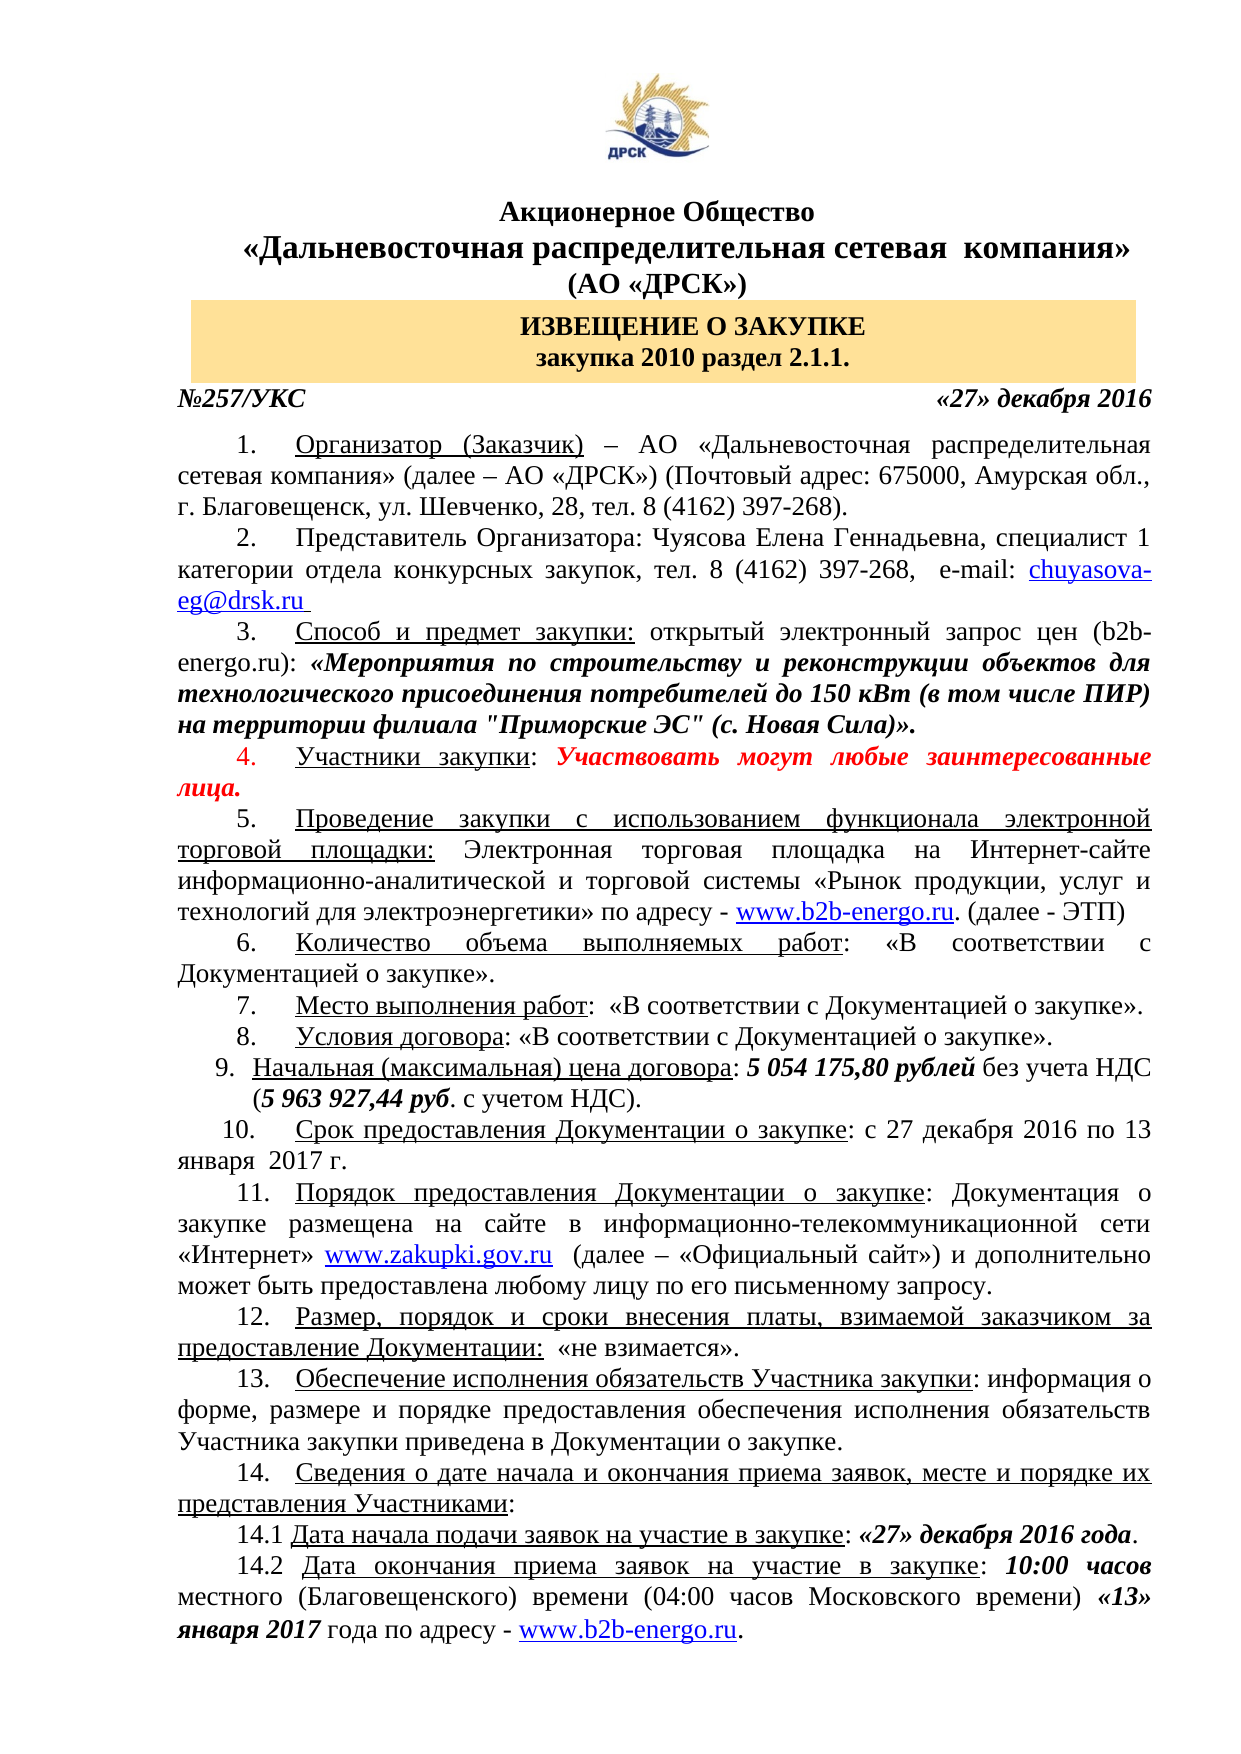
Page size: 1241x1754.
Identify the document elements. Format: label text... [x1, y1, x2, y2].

list Организатор (Заказчик) – АО «Дальневосточная распределительная сетевая компания» (далее – АО «ДРСК») (Почтовый адрес: 675000, Амурская обл., г. Благовещенск, ул. Шевченко, 28, тел. 8 (4162) 397-268). [177, 428, 1152, 522]
list Сведения о дате начала и окончания приема заявок, месте и порядке их представления Участниками: [177, 1456, 1152, 1518]
list Способ и предмет закупки: открытый электронный запрос цен (b2b-energo.ru): «Мероприятия по строительству и реконструкции объектов для технологического присоединения потребителей до 150 кВт (в том числе ПИР) на территории филиала "Приморские ЭС" (с. Новая Сила)». [177, 615, 1152, 739]
list Место выполнения работ: «В соответствии с Документацией о закупке». [177, 989, 1152, 1020]
list Участники закупки: Участвовать могут любые заинтересованные лица. [177, 739, 1152, 802]
list Срок предоставления Документации о закупке: с 27 декабря 2016 по 13 января 2017 г. [177, 1113, 1152, 1176]
list Начальная (максимальная) цена договора: 5 054 175,80 рублей без учета НДС (5 963 927,44 руб. с учетом НДС). [215, 1051, 1152, 1113]
text Акционерное Общество [177, 194, 1137, 228]
list Порядок предоставления Документации о закупке: Документация о закупке размещена на сайте в информационно-телекоммуникационной сети «Интернет» www.zakupki.gov.ru (далее – «Официальный сайт») и дополнительно может быть предоставлена любому лицу по его письменному запросу. [177, 1176, 1152, 1300]
list 14.1 Дата начала подачи заявок на участие в закупке: «27» декабря 2016 года. [177, 1518, 1152, 1549]
list Проведение закупки с использованием функционала электронной торговой площадки: Электронная торговая площадка на Интернет-сайте информационно-аналитической и торговой системы «Рынок продукции, услуг и технологий для электроэнергетики» по адресу - www.b2b-energo.ru. (далее - ЭТП) [177, 802, 1152, 926]
table_header №257/УКС [166, 383, 664, 414]
table_header ИЗВЕЩЕНИЕ О ЗАКУПКЕ закупка 2010 раздел 2.1.1. [191, 300, 1136, 383]
list Условия договора: «В соответствии с Документацией о закупке». [177, 1020, 1152, 1051]
text (АО «ДРСК») [177, 266, 1137, 299]
list 14.2 Дата окончания приема заявок на участие в закупке: 10:00 часов местного (Благовещенского) времени (04:00 часов Московского времени) «13» января 2017 года по адресу - www.b2b-energo.ru. [177, 1549, 1152, 1645]
list Обеспечение исполнения обязательств Участника закупки: информация о форме, размере и порядке предоставления обеспечения исполнения обязательств Участника закупки приведена в Документации о закупке. [177, 1362, 1152, 1456]
list Размер, порядок и сроки внесения платы, взимаемой заказчиком за предоставление Документации: «не взимается». [177, 1300, 1152, 1362]
list Количество объема выполняемых работ: «В соответствии с Документацией о закупке». [177, 926, 1152, 989]
list Представитель Организатора: Чуясова Елена Геннадьевна, специалист 1 категории отдела конкурсных закупок, тел. 8 (4162) 397-268, e-mail: chuyasova-eg@drsk.ru [177, 522, 1152, 615]
text «Дальневосточная распределительная сетевая компания» [177, 228, 1137, 266]
table_header «27» декабря 2016 [664, 383, 1163, 414]
picture [604, 73, 710, 163]
